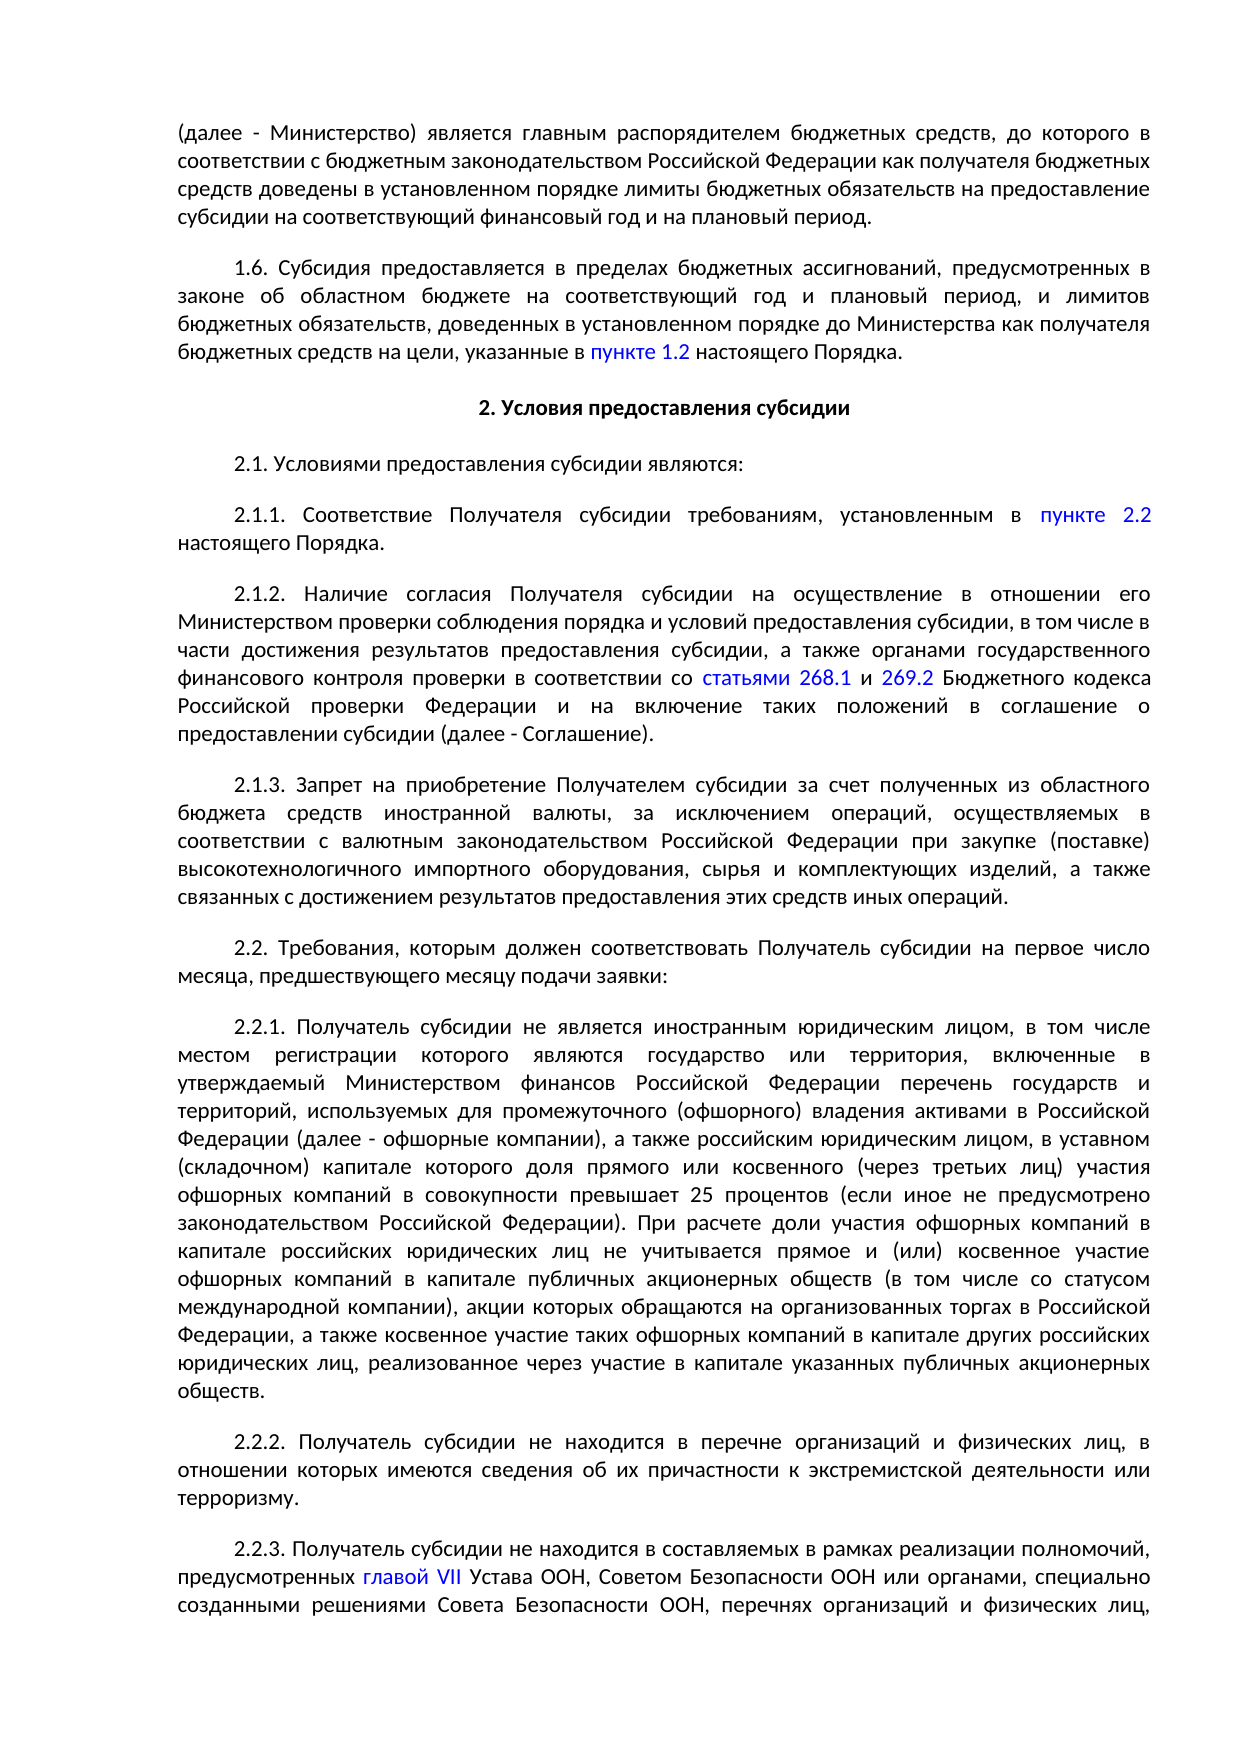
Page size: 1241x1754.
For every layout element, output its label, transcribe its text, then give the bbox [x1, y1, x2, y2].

text 2.1.1. Соответствие Получателя субсидии требованиям, установленным в пункте 2.2 настоящего Порядка. [177, 500, 1152, 556]
text 2.2.1. Получатель субсидии не является иностранным юридическим лицом, в том числе местом регистрации которого являются государство или территория, включенные в утверждаемый Министерством финансов Российской Федерации перечень государств и территорий, используемых для промежуточного (офшорного) владения активами в Российской Федерации (далее - офшорные компании), а также российским юридическим лицом, в уставном (складочном) капитале которого доля прямого или косвенного (через третьих лиц) участия офшорных компаний в совокупности превышает 25 процентов (если иное не предусмотрено законодательством Российской Федерации). При расчете доли участия офшорных компаний в капитале российских юридических лиц не учитывается прямое и (или) косвенное участие офшорных компаний в капитале публичных акционерных обществ (в том числе со статусом международной компании), акции которых обращаются на организованных торгах в Российской Федерации, а также косвенное участие таких офшорных компаний в капитале других российских юридических лиц, реализованное через участие в капитале указанных публичных акционерных обществ. [177, 1012, 1152, 1404]
text 2.2. Требования, которым должен соответствовать Получатель субсидии на первое число месяца, предшествующего месяцу подачи заявки: [177, 933, 1152, 989]
text 1.6. Субсидия предоставляется в пределах бюджетных ассигнований, предусмотренных в законе об областном бюджете на соответствующий год и плановый период, и лимитов бюджетных обязательств, доведенных в установленном порядке до Министерства как получателя бюджетных средств на цели, указанные в пункте 1.2 настоящего Порядка. [177, 253, 1152, 365]
text 2.1.2. Наличие согласия Получателя субсидии на осуществление в отношении его Министерством проверки соблюдения порядка и условий предоставления субсидии, в том числе в части достижения результатов предоставления субсидии, а также органами государственного финансового контроля проверки в соответствии со статьями 268.1 и 269.2 Бюджетного кодекса Российской проверки Федерации и на включение таких положений в соглашение о предоставлении субсидии (далее - Соглашение). [177, 579, 1152, 747]
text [177, 118, 1152, 230]
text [177, 1534, 1152, 1618]
text 2.2.2. Получатель субсидии не находится в перечне организаций и физических лиц, в отношении которых имеются сведения об их причастности к экстремистской деятельности или терроризму. [177, 1427, 1152, 1511]
text 2.1.3. Запрет на приобретение Получателем субсидии за счет полученных из областного бюджета средств иностранной валюты, за исключением операций, осуществляемых в соответствии с валютным законодательством Российской Федерации при закупке (поставке) высокотехнологичного импортного оборудования, сырья и комплектующих изделий, а также связанных с достижением результатов предоставления этих средств иных операций. [177, 770, 1152, 910]
title 2. Условия предоставления субсидии [177, 393, 1152, 421]
text 2.1. Условиями предоставления субсидии являются: [177, 449, 1152, 477]
